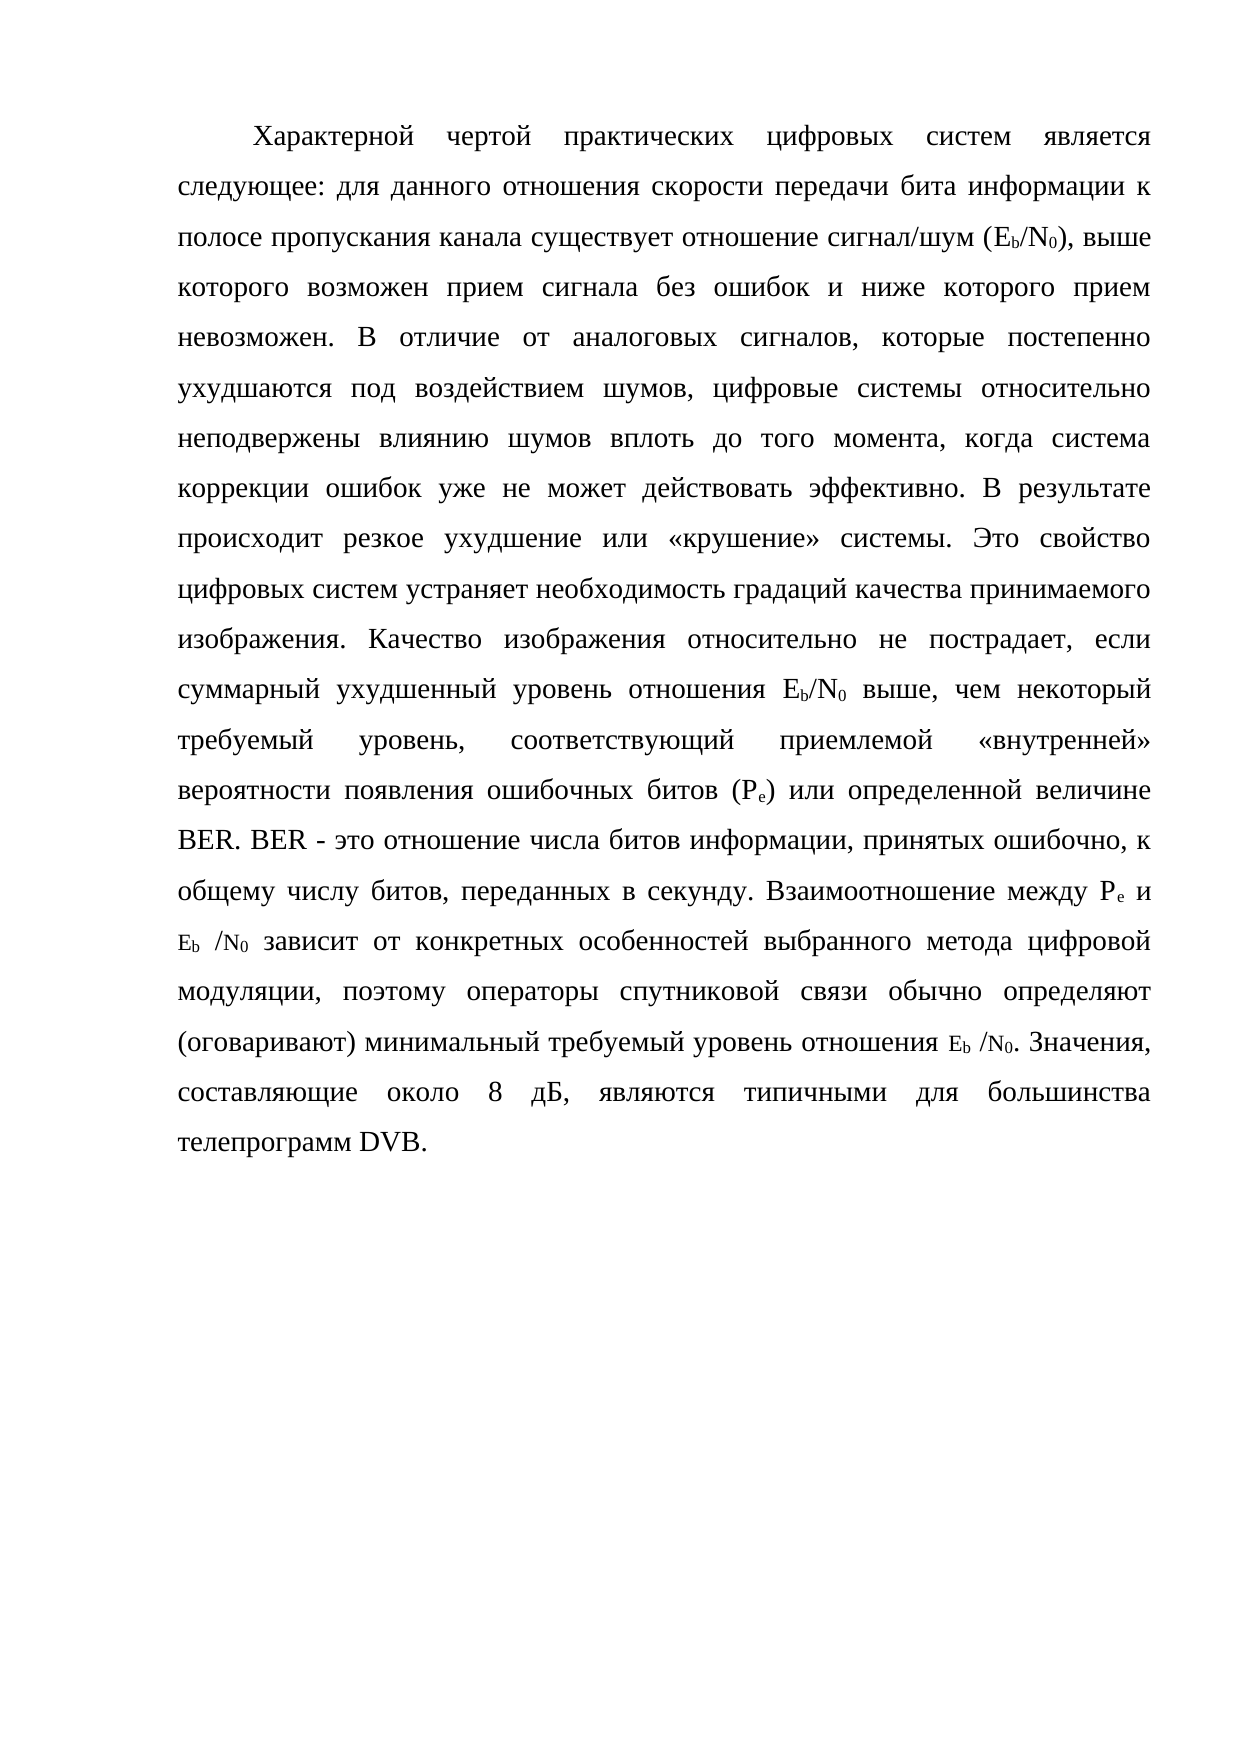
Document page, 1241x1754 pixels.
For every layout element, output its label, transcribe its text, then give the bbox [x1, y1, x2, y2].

text Характерной чертой практических цифровых систем является следующее: для данного отношения скорости передачи бита информации к полосе пропускания канала существует отношение сигнал/шум (Eb/N0), выше которого возможен прием сигнала без ошибок и ниже которого прием невозможен. В отличие от аналоговых сигналов, которые постепенно ухудшаются под воздействием шумов, цифровые системы относительно неподвержены влиянию шумов вплоть до того момента, когда система коррекции ошибок уже не может действовать эффективно. В результате происходит резкое ухудшение или «крушение» системы. Это свойство цифровых систем устраняет необходимость градаций качества принимаемого изображения. Качество изображения относительно не пострадает, если суммарный ухудшенный уровень отношения Eb/N0 выше, чем некоторый требуемый уровень, соответствующий приемлемой «внутренней» вероятности появления ошибочных битов (Ре) или определенной величине ВЕR. ВЕR - это отношение числа битов информации, принятых ошибочно, к общему числу битов, переданных в секунду. Взаимоотношение между Ре и еb /n0 зависит от конкретных особенностей выбранного метода цифровой модуляции, поэтому операторы спутниковой связи обычно определяют (оговаривают) минимальный требуемый уровень отношения еb /n0. Значения, составляющие около 8 дБ, являются типичными для большинства телепрограмм DVB. [177, 118, 1152, 1158]
